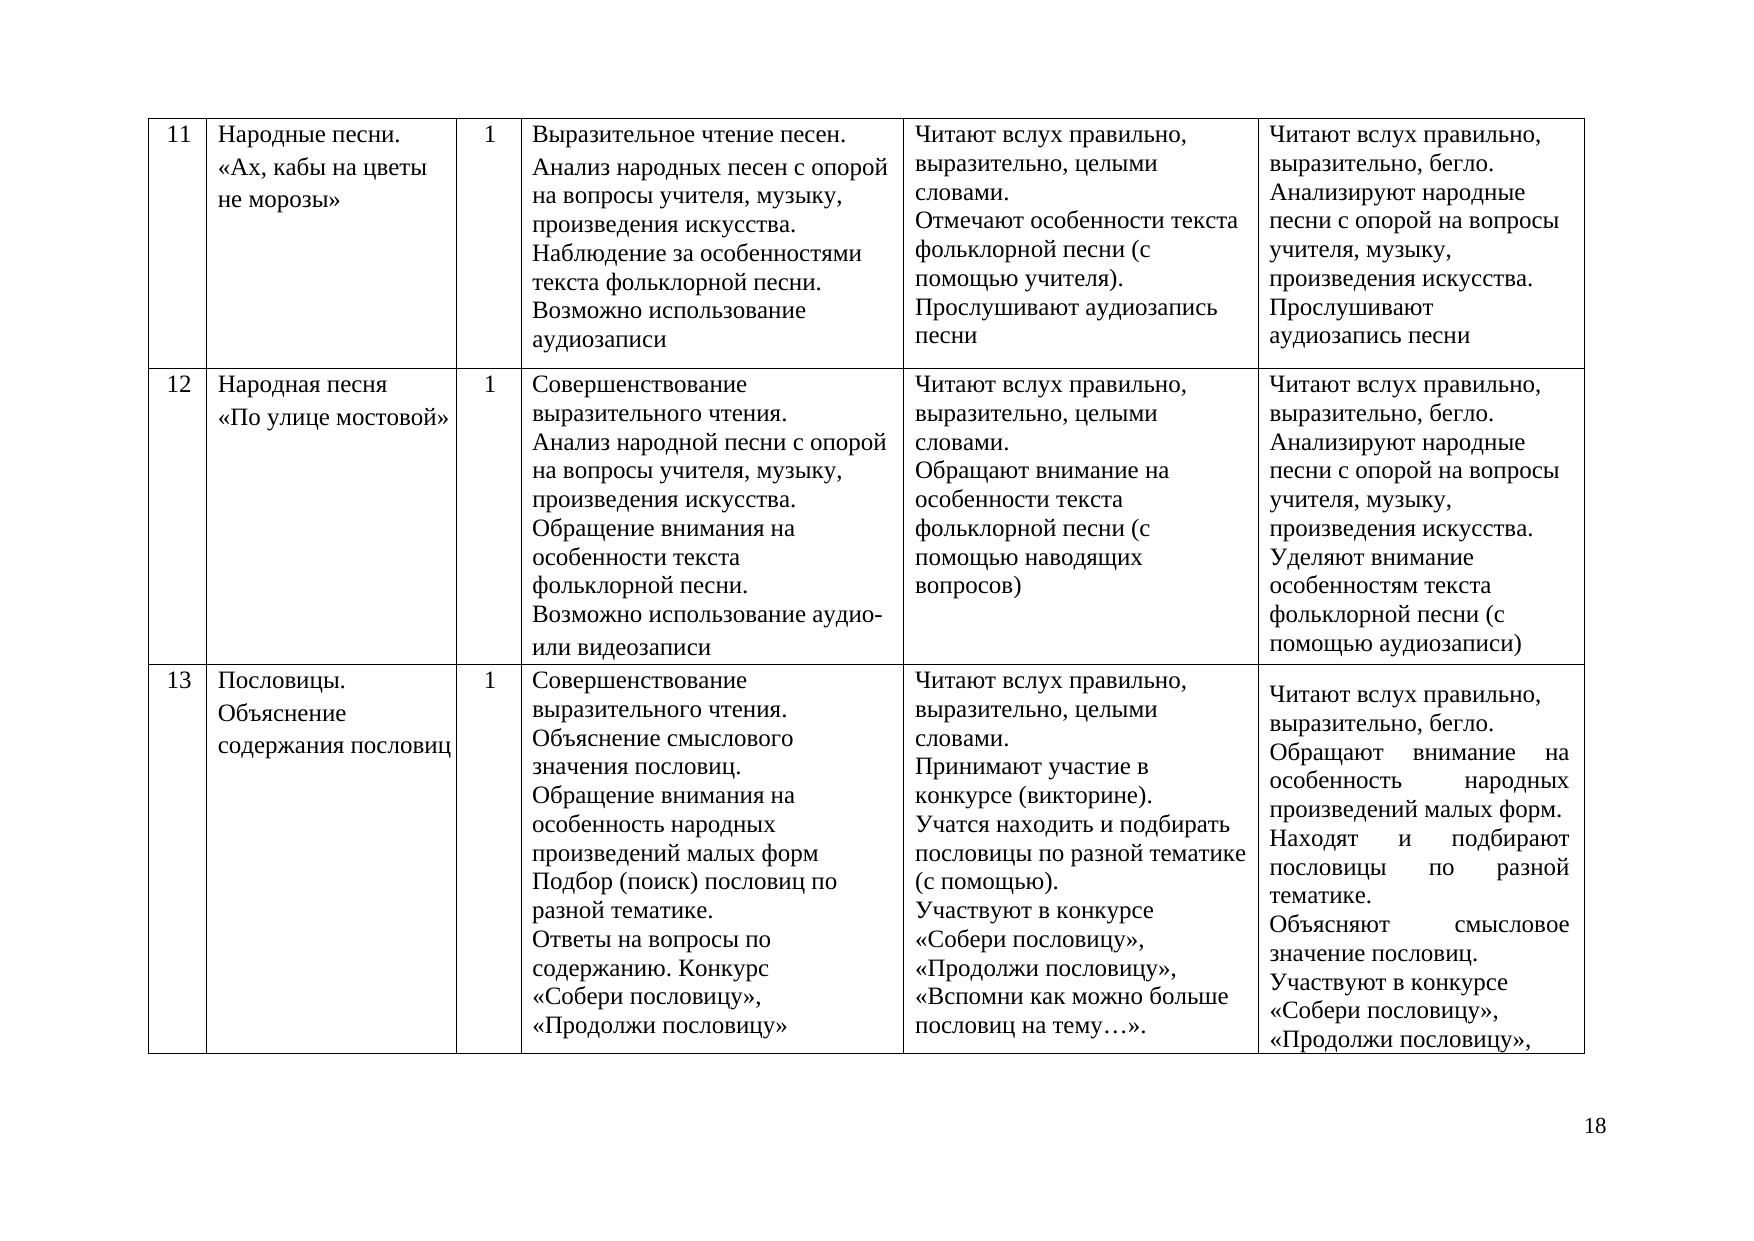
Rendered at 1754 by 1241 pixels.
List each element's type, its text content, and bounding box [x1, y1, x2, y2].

table_cell Народные песни. «Ах, кабы на цветы не морозы» [207, 119, 456, 368]
table_cell 11 [149, 119, 206, 368]
table_cell Читают вслух правильно, выразительно, целыми словами. Отмечают особенности текста фольклорной песни (с помощью учителя). Прослушивают аудиозапись песни [904, 119, 1258, 368]
table_cell Читают вслух правильно, выразительно, бегло. Анализируют народные песни с опорой на вопросы учителя, музыку, произведения искусства. Прослушивают аудиозапись песни [1259, 119, 1584, 368]
table_cell Народная песня «По улице мостовой» [207, 369, 456, 664]
table_cell Читают вслух правильно, выразительно, целыми словами. Обращают внимание на особенности текста фольклорной песни (с помощью наводящих вопросов) [904, 369, 1258, 664]
table_cell 13 [149, 665, 206, 1053]
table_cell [904, 665, 1258, 1053]
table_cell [522, 665, 903, 1053]
table_cell Выразительное чтение песен. Анализ народных песен с опорой на вопросы учителя, музыку, произведения искусства. Наблюдение за особенностями текста фольклорной песни. Возможно использование аудиозаписи [522, 119, 903, 368]
table_cell Читают вслух правильно, выразительно, бегло. Анализируют народные песни с опорой на вопросы учителя, музыку, произведения искусства. Уделяют внимание особенностям текста фольклорной песни (с помощью аудиозаписи) [1259, 369, 1584, 664]
table_cell 1 [457, 119, 521, 368]
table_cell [207, 665, 456, 1053]
table_cell 12 [149, 369, 206, 664]
table_cell 1 [457, 369, 521, 664]
table_cell 1 [457, 665, 521, 1053]
table_cell Совершенствование выразительного чтения. Анализ народной песни с опорой на вопросы учителя, музыку, произведения искусства. Обращение внимания на особенности текста фольклорной песни. Возможно использование аудио- или видеозаписи [522, 369, 903, 664]
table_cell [1259, 665, 1584, 1053]
